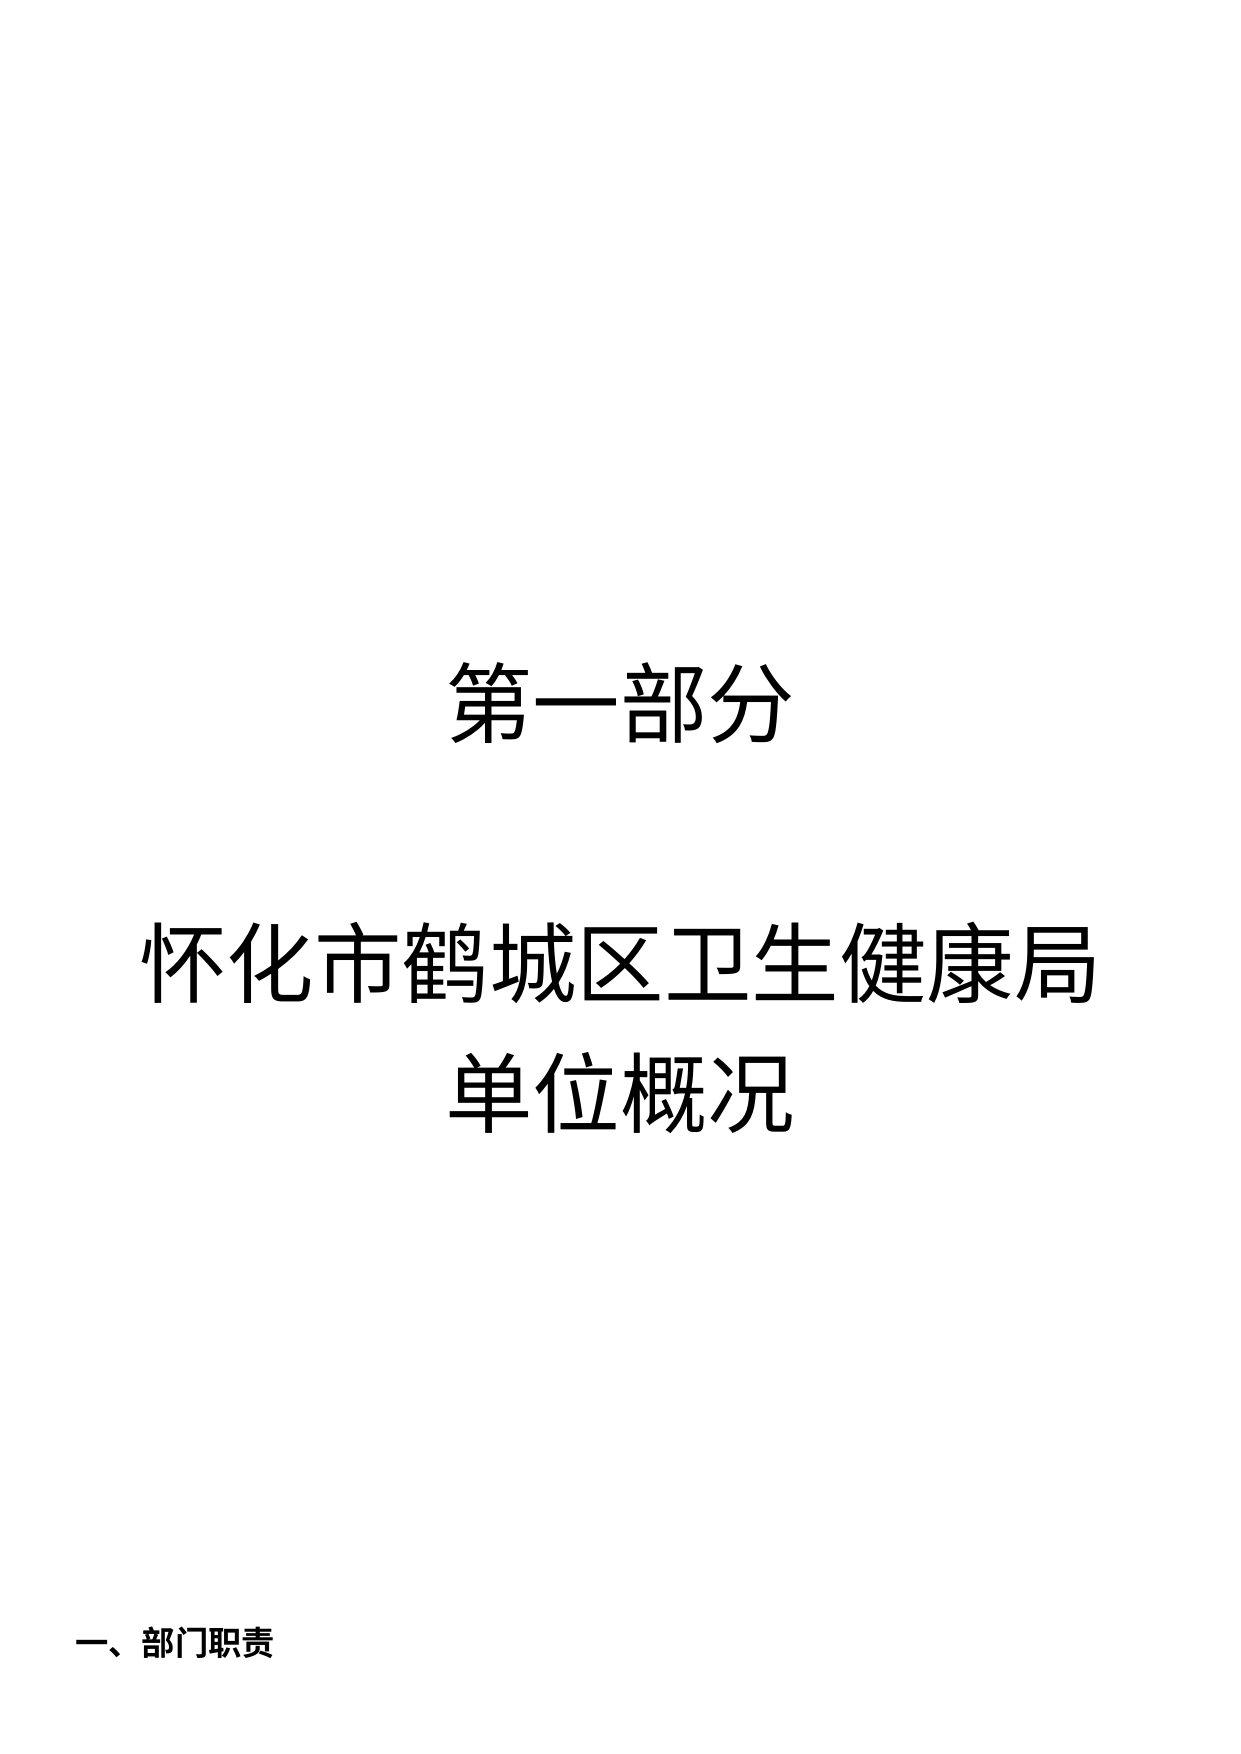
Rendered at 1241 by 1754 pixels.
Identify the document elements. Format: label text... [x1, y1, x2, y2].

text 怀化市鹤城区卫生健康局 [75, 893, 1165, 1023]
text 一、部门职责 [75, 1608, 1165, 1673]
text 单位概况 [75, 1023, 1165, 1153]
text 第一部分 [75, 633, 1165, 763]
